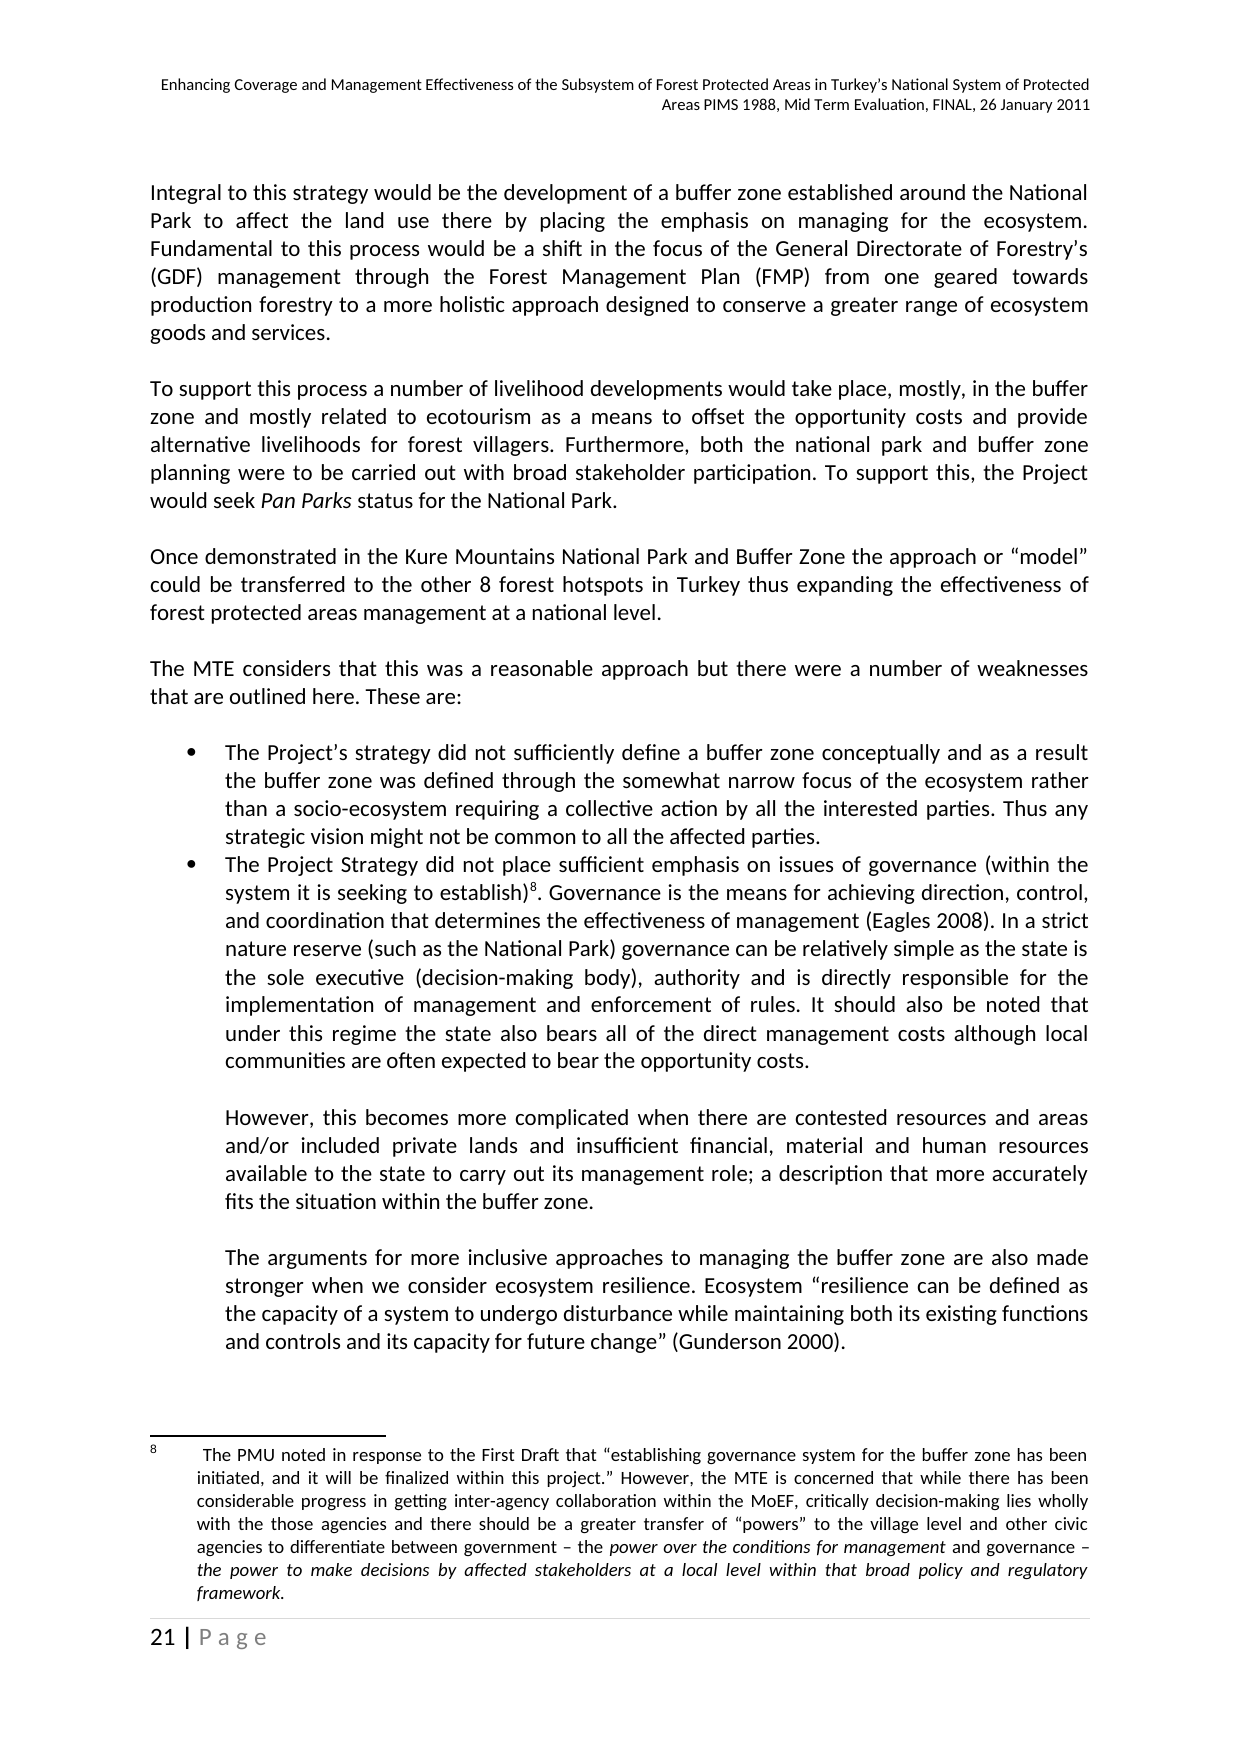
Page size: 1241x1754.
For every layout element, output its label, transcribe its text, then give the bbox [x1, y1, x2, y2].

text To support this process a number of livelihood developments would take place, mostly, in the buffer zone and mostly related to ecotourism as a means to offset the opportunity costs and provide alternative livelihoods for forest villagers. Furthermore, both the national park and buffer zone planning were to be carried out with broad stakeholder participation. To support this, the Project would seek Pan Parks status for the National Park. [150, 374, 1090, 514]
text The arguments for more inclusive approaches to managing the buffer zone are also made stronger when we consider ecosystem resilience. Ecosystem “resilience can be defined as the capacity of a system to undergo disturbance while maintaining both its existing functions and controls and its capacity for future change” (Gunderson 2000). [225, 1243, 1090, 1355]
text Once demonstrated in the Kure Mountains National Park and Buffer Zone the approach or “model” could be transferred to the other 8 forest hotspots in Turkey thus expanding the effectiveness of forest protected areas management at a national level. [150, 542, 1090, 626]
text However, this becomes more complicated when there are contested resources and areas and/or included private lands and insufficient financial, material and human resources available to the state to carry out its management role; a description that more accurately fits the situation within the buffer zone. [225, 1103, 1090, 1215]
list The Project’s strategy did not sufficiently define a buffer zone conceptually and as a result the buffer zone was defined through the somewhat narrow focus of the ecosystem rather than a socio-ecosystem requiring a collective action by all the interested parties. Thus any strategic vision might not be common to all the affected parties. [187, 738, 1090, 851]
text The MTE considers that this was a reasonable approach but there were a number of weaknesses that are outlined here. These are: [150, 654, 1090, 710]
text Integral to this strategy would be the development of a buffer zone established around the National Park to affect the land use there by placing the emphasis on managing for the ecosystem. Fundamental to this process would be a shift in the focus of the General Directorate of Forestry’s (GDF) management through the Forest Management Plan (FMP) from one geared towards production forestry to a more holistic approach designed to conserve a greater range of ecosystem goods and services. [150, 178, 1090, 346]
list The Project Strategy did not place sufficient emphasis on issues of governance (within the system it is seeking to establish). Governance is the means for achieving direction, control, and coordination that determines the effectiveness of management (Eagles 2008). In a strict nature reserve (such as the National Park) governance can be relatively simple as the state is the sole executive (decision-making body), authority and is directly responsible for the implementation of management and enforcement of rules. It should also be noted that under this regime the state also bears all of the direct management costs although local communities are often expected to bear the opportunity costs. [187, 851, 1090, 1075]
